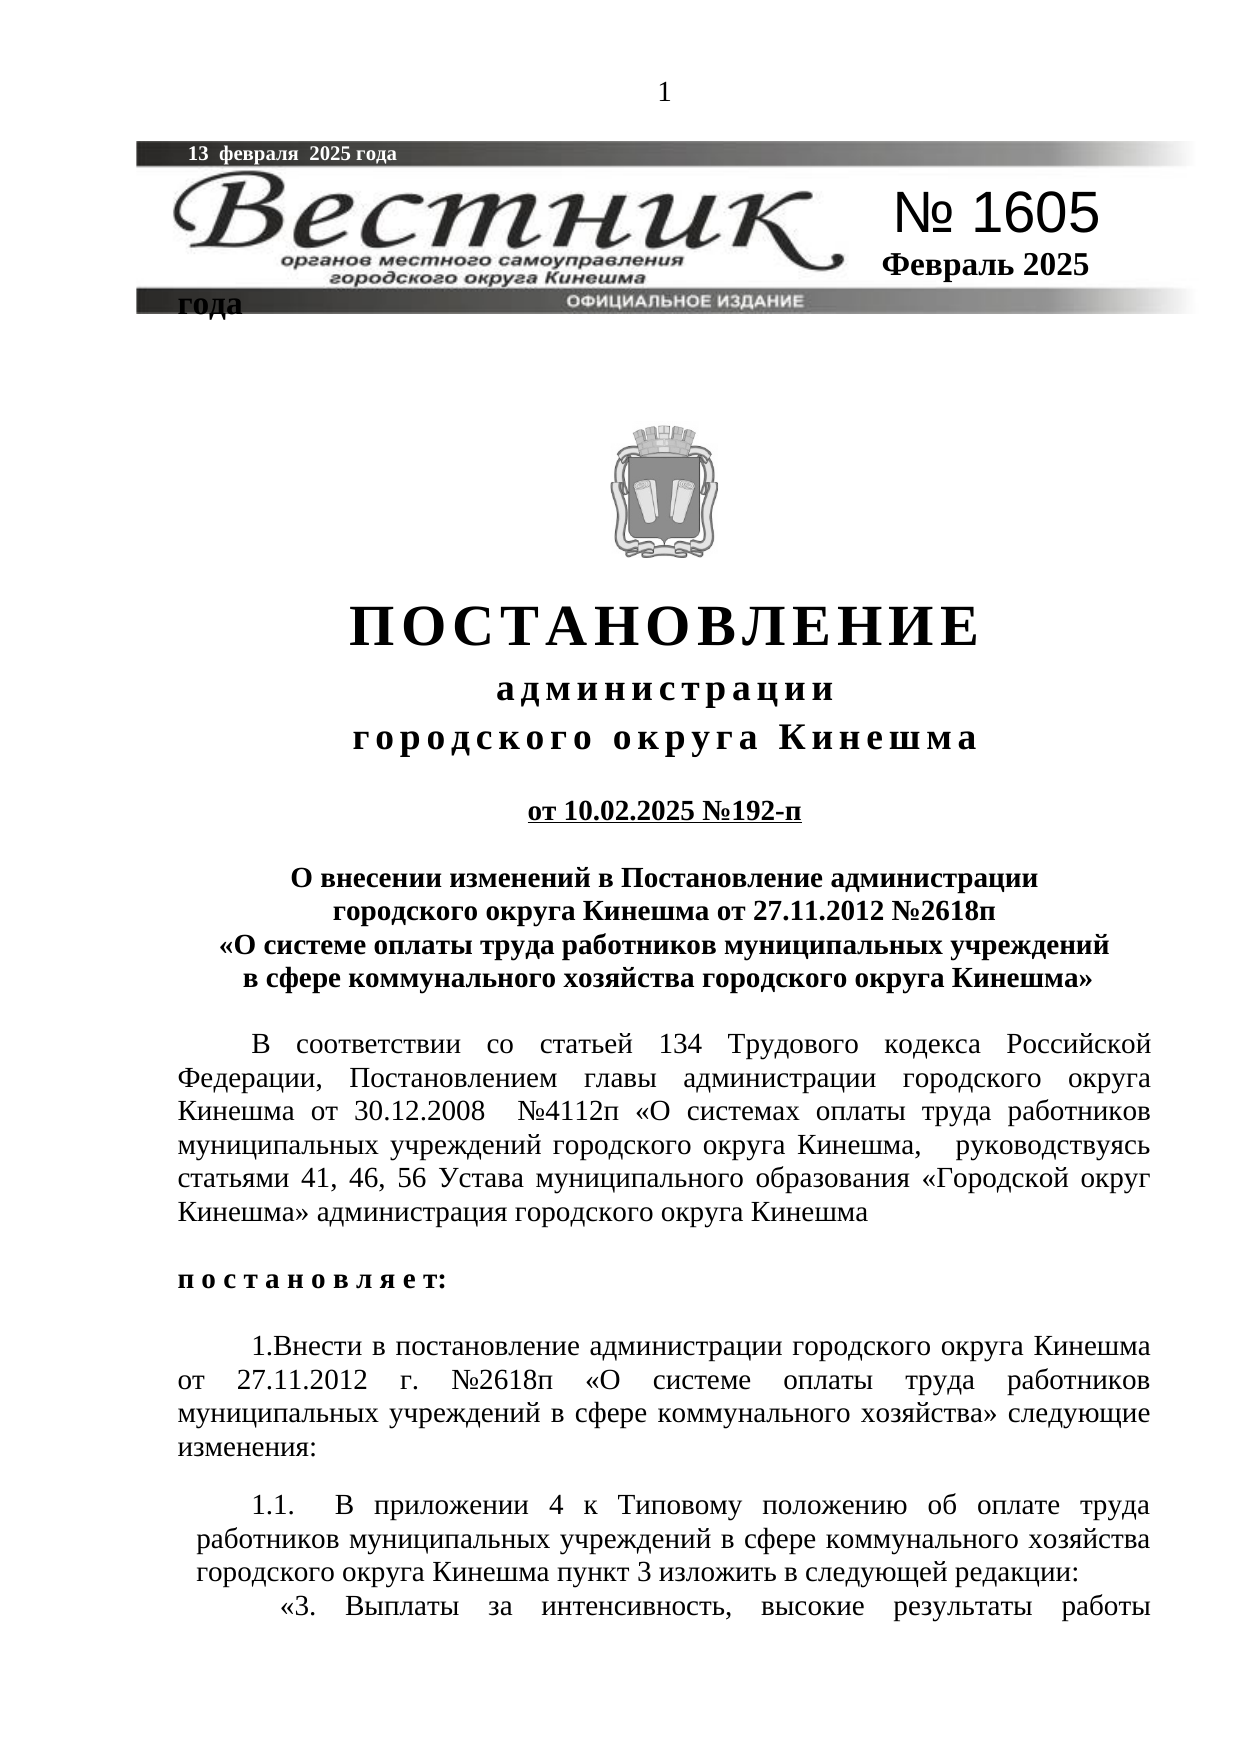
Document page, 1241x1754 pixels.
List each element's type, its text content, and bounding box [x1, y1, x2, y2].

text городского округа Кинешма [177, 710, 1152, 759]
text в сфере коммунального хозяйства городского округа Кинешма» [177, 960, 1152, 994]
text от 10.02.2025 №192-п [177, 793, 1152, 826]
text В соответствии со статьей 134 Трудового кодекса Российской Федерации, Постановлением главы администрации городского округа Кинешма от 30.12.2008 №4112п «О системах оплаты труда работников муниципальных учреждений городского округа Кинешма, руководствуясь статьями 41, 46, 56 Устава муниципального образования «Городской округ Кинешма» администрация городского округа Кинешма [177, 1026, 1152, 1228]
picture [136, 141, 1199, 314]
text Февраль 2025 года [177, 244, 1152, 321]
text 1.Внести в постановление администрации городского округа Кинешма от 27.11.2012 г. №2618п «О системе оплаты труда работников муниципальных учреждений в сфере коммунального хозяйства» следующие изменения: [177, 1328, 1152, 1462]
text О внесении изменений в Постановление администрации [177, 860, 1152, 893]
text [177, 1588, 1152, 1622]
text 1.1. В приложении 4 к Типовому положению об оплате труда работников муниципальных учреждений в сфере коммунального хозяйства городского округа Кинешма пункт 3 изложить в следующей редакции: [196, 1487, 1152, 1588]
text городского округа Кинешма от 27.11.2012 №2618п [177, 893, 1152, 927]
text 13 февраля 2025 года [177, 141, 1152, 165]
text № 1605 [177, 177, 1152, 244]
text «О системе оплаты труда работников муниципальных учреждений [177, 927, 1152, 960]
text п о с т а н о в л я е т: [177, 1261, 1152, 1295]
text администрации [177, 662, 1152, 710]
text ПОСТАНОВЛЕНИЕ [177, 591, 1152, 662]
